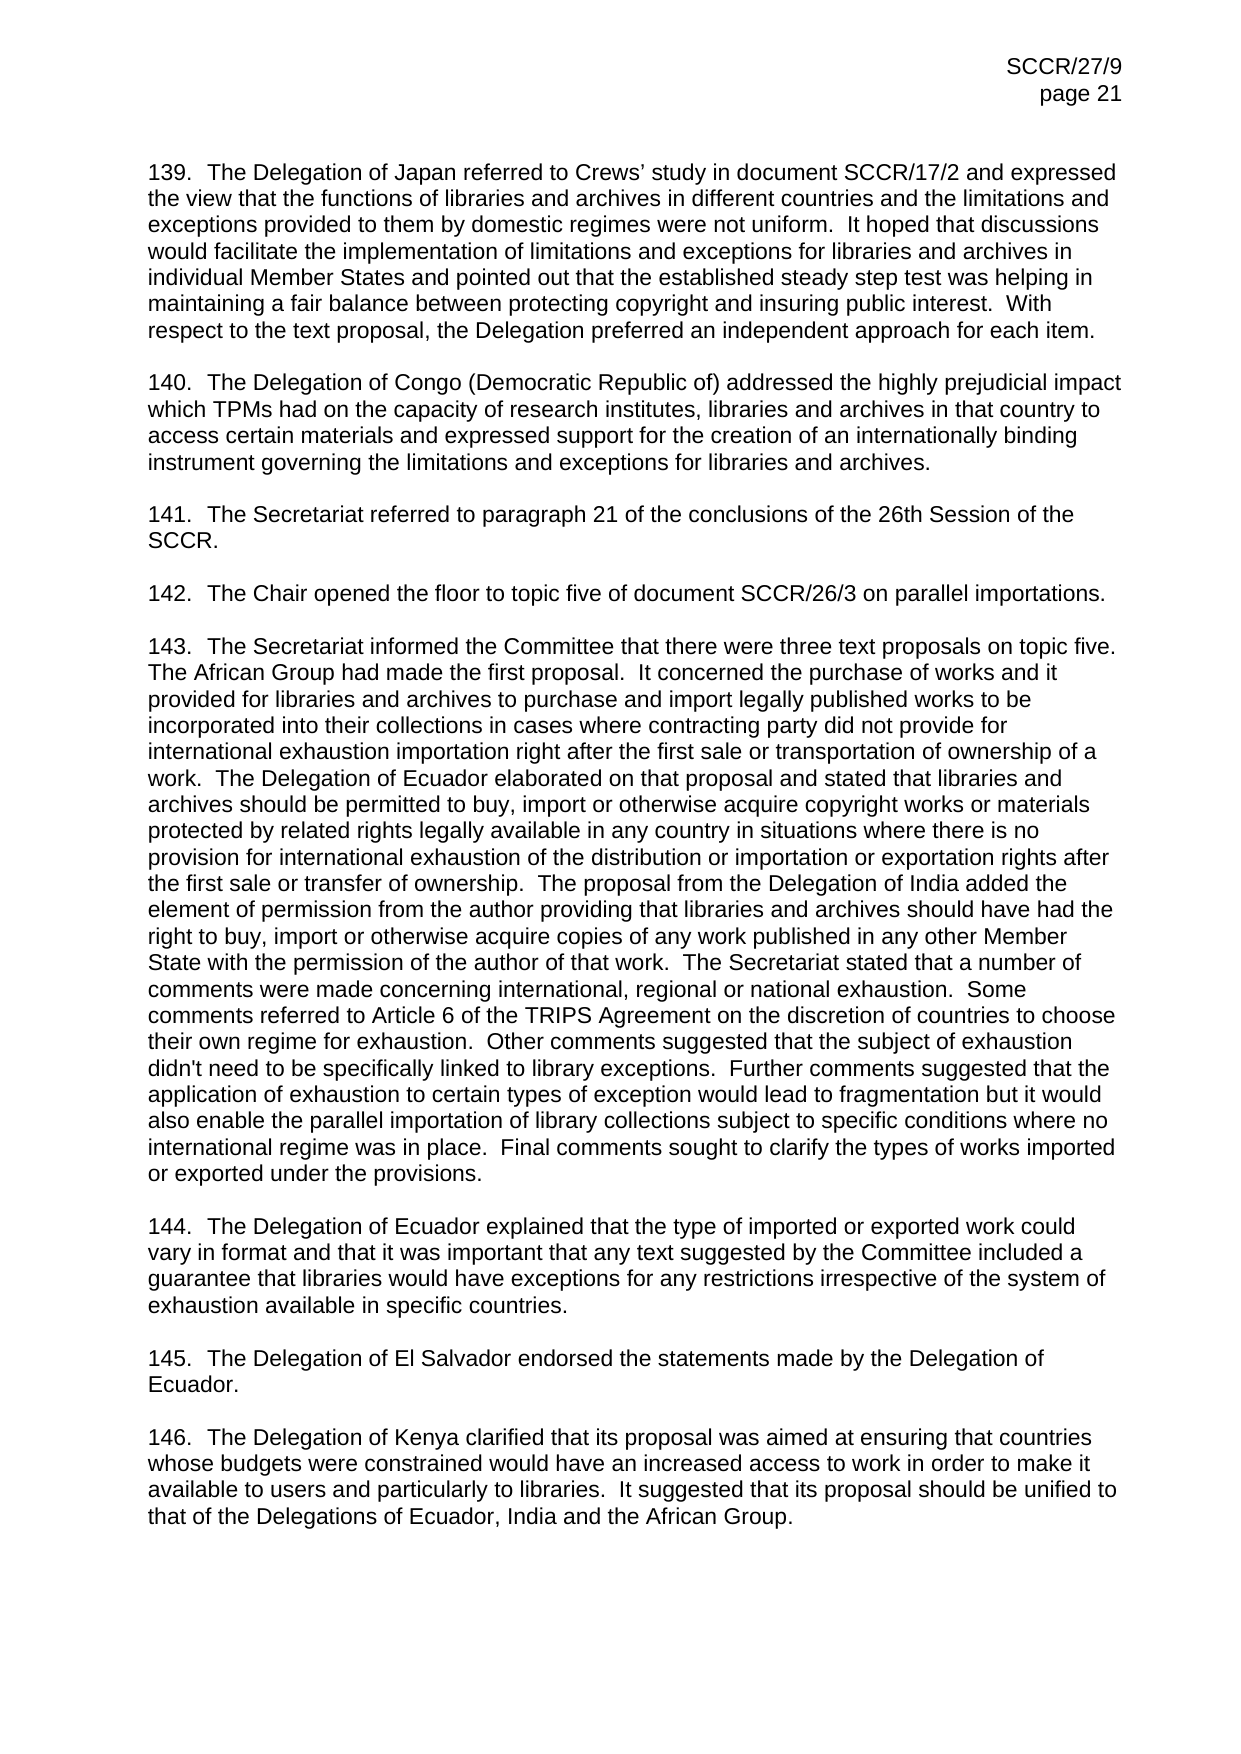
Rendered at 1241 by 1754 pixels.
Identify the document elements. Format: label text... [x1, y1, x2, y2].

list The Delegation of Ecuador explained that the type of imported or exported work could vary in format and that it was important that any text suggested by the Committee included a guarantee that libraries would have exceptions for any restrictions irrespective of the system of exhaustion available in specific countries. [148, 1213, 1122, 1318]
list The Secretariat informed the Committee that there were three text proposals on topic five. The African Group had made the first proposal. It concerned the purchase of works and it provided for libraries and archives to purchase and import legally published works to be incorporated into their collections in cases where contracting party did not provide for international exhaustion importation right after the first sale or transportation of ownership of a work. The Delegation of Ecuador elaborated on that proposal and stated that libraries and archives should be permitted to buy, import or otherwise acquire copyright works or materials protected by related rights legally available in any country in situations where there is no provision for international exhaustion of the distribution or importation or exportation rights after the first sale or transfer of ownership. The proposal from the Delegation of India added the element of permission from the author providing that libraries and archives should have had the right to buy, import or otherwise acquire copies of any work published in any other Member State with the permission of the author of that work. The Secretariat stated that a number of comments were made concerning international, regional or national exhaustion. Some comments referred to Article 6 of the TRIPS Agreement on the discretion of countries to choose their own regime for exhaustion. Other comments suggested that the subject of exhaustion didn't need to be specifically linked to library exceptions. Further comments suggested that the application of exhaustion to certain types of exception would lead to fragmentation but it would also enable the parallel importation of library collections subject to specific conditions where no international regime was in place. Final comments sought to clarify the types of works imported or exported under the provisions. [148, 633, 1122, 1186]
list The Delegation of El Salvador endorsed the statements made by the Delegation of Ecuador. [148, 1344, 1122, 1397]
list The Chair opened the floor to topic five of document SCCR/26/3 on parallel importations. [148, 580, 1122, 607]
list The Delegation of Congo (Democratic Republic of) addressed the highly prejudicial impact which TPMs had on the capacity of research institutes, libraries and archives in that country to access certain materials and expressed support for the creation of an internationally binding instrument governing the limitations and exceptions for libraries and archives. [148, 369, 1122, 475]
list The Secretariat referred to paragraph 21 of the conclusions of the 26th Session of the SCCR. [148, 501, 1122, 554]
list The Delegation of Kenya clarified that its proposal was aimed at ensuring that countries whose budgets were constrained would have an increased access to work in order to make it available to users and particularly to libraries. It suggested that its proposal should be unified to that of the Delegations of Ecuador, India and the African Group. [148, 1423, 1122, 1529]
list The Delegation of Japan referred to Crews’ study in document SCCR/17/2 and expressed the view that the functions of libraries and archives in different countries and the limitations and exceptions provided to them by domestic regimes were not uniform. It hoped that discussions would facilitate the implementation of limitations and exceptions for libraries and archives in individual Member States and pointed out that the established steady step test was helping in maintaining a fair balance between protecting copyright and insuring public interest. With respect to the text proposal, the Delegation preferred an independent approach for each item. [148, 158, 1122, 343]
